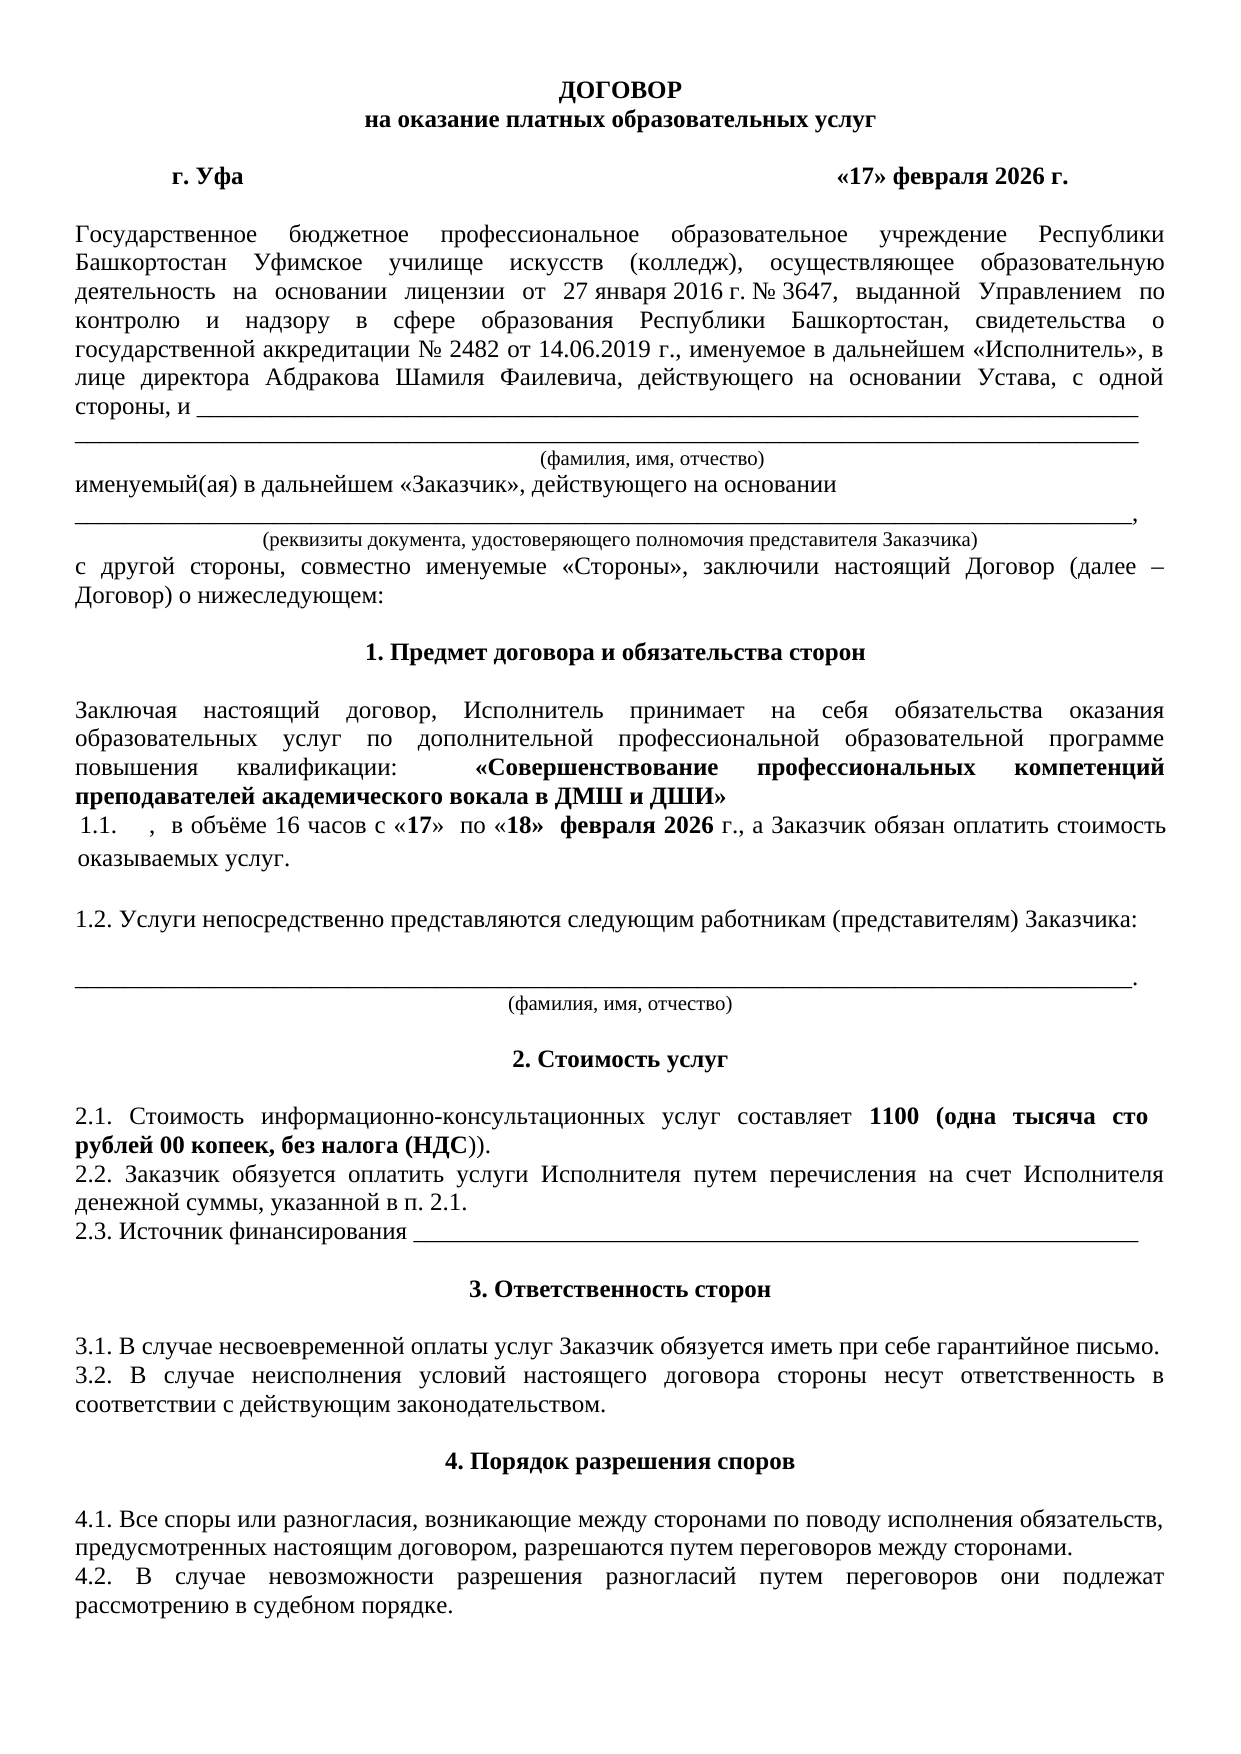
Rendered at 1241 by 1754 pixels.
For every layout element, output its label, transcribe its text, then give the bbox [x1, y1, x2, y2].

text 2. Стоимость услуг [75, 1044, 1165, 1072]
text именуемый(ая) в дальнейшем «Заказчик», действующего на основании [75, 469, 1165, 498]
text 2.2. Заказчик обязуется оплатить услуги Исполнителя путем перечисления на счет Исполнителя денежной суммы, указанной в п. 2.1. [75, 1159, 1165, 1216]
text 3.2. В случае неисполнения условий настоящего договора стороны несут ответственность в соответствии с действующим законодательством. [75, 1360, 1165, 1417]
list , в объёме 16 часов с «17» по «18» февраля 2026 г., а Заказчик обязан оплатить стоимость оказываемых услуг. [77, 810, 1168, 872]
text , [75, 498, 1165, 527]
text 4.2. В случае невозможности разрешения разногласий путем переговоров они подлежат рассмотрению в судебном порядке. [75, 1561, 1165, 1619]
text 2.1. Стоимость информационно-консультационных услуг составляет 1100 (одна тысяча сто рублей 00 копеек, без налога (НДС)). [75, 1101, 1148, 1159]
text (фамилия, имя, отчество) [75, 991, 1165, 1015]
text 3.1. В случае несвоевременной оплаты услуг Заказчик обязуется иметь при себе гарантийное письмо. [75, 1331, 1165, 1360]
text 3. Ответственность сторон [75, 1274, 1165, 1302]
text с другой стороны, совместно именуемые «Стороны», заключили настоящий Договор (далее – Договор) о нижеследующем: [75, 551, 1165, 608]
text 1.2. Услуги непосредственно представляются следующим работникам (представителям) Заказчика: [75, 904, 1165, 933]
text 4.1. Все споры или разногласия, возникающие между сторонами по поводу исполнения обязательств, предусмотренных настоящим договором, разрешаются путем переговоров между сторонами. [75, 1504, 1165, 1561]
text 2.3. Источник финансирования [75, 1216, 1165, 1245]
text Государственное бюджетное профессиональное образовательное учреждение Республики Башкортостан Уфимское училище искусств (колледж), осуществляющее образовательную деятельность на основании лицензии от 27 января 2016 г. № 3647, выданной Управлением по контролю и надзору в сфере образования Республики Башкортостан, свидетельства о государственной аккредитации № 2482 от 14.06.2019 г., именуемое в дальнейшем «Исполнитель», в лице директора Абдракова Шамиля Фаилевича, действующего на основании Устава, с одной стороны, и [75, 219, 1165, 420]
text . [75, 962, 1165, 991]
text Заключая настоящий договор, Исполнитель принимает на себя обязательства оказания образовательных услуг по дополнительной профессиональной образовательной программе повышения квалификации: «Совершенствование профессиональных компетенций преподавателей академического вокала в ДМШ и ДШИ» [75, 695, 1165, 810]
text ДОГОВОР [75, 75, 1165, 104]
text г. Уфа «17» февраля 2026 г. [75, 161, 1165, 190]
text 1. Предмет договора и обязательства сторон [365, 637, 1165, 666]
text (фамилия, имя, отчество) [75, 445, 1165, 469]
text (реквизиты документа, удостоверяющего полномочия представителя Заказчика) [75, 527, 1165, 551]
text на оказание платных образовательных услуг [75, 104, 1165, 132]
text 4. Порядок разрешения споров [75, 1446, 1165, 1475]
